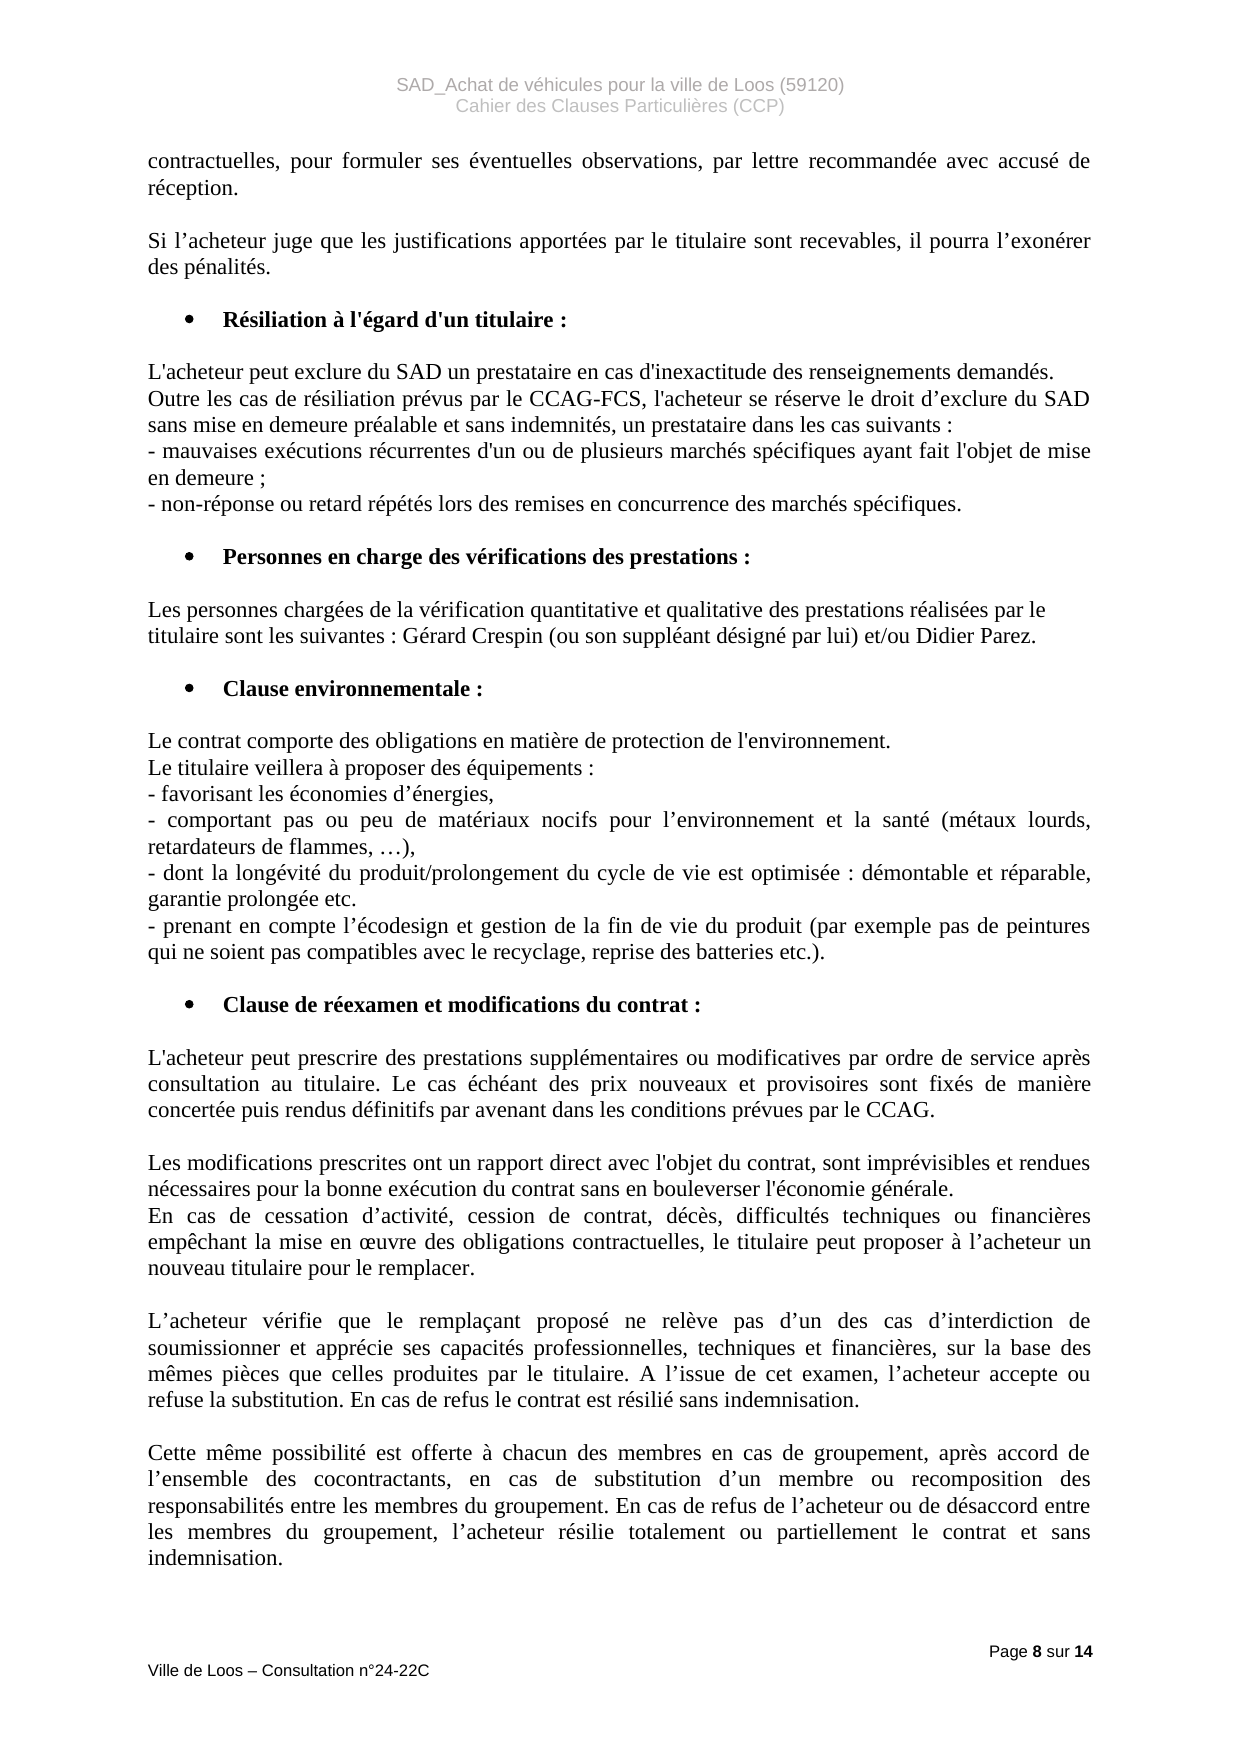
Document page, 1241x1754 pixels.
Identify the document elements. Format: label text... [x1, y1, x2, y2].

text Le titulaire veillera à proposer des équipements : [148, 754, 1093, 780]
text Les personnes chargées de la vérification quantitative et qualitative des prestations réalisées par le [148, 596, 1093, 622]
text titulaire sont les suivantes : Gérard Crespin (ou son suppléant désigné par lui) et/ou Didier Parez. [148, 622, 1093, 648]
text Le contrat comporte des obligations en matière de protection de l'environnement. [148, 727, 1093, 754]
text Outre les cas de résiliation prévus par le CCAG-FCS, l'acheteur se réserve le droit d’exclure du SAD sans mise en demeure préalable et sans indemnités, un prestataire dans les cas suivants : [148, 385, 1093, 437]
text L'acheteur peut exclure du SAD un prestataire en cas d'inexactitude des renseignements demandés. [148, 358, 1093, 385]
list Clause environnementale : [185, 675, 1093, 701]
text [148, 148, 1093, 200]
text - non-réponse ou retard répétés lors des remises en concurrence des marchés spécifiques. [148, 490, 1093, 517]
text L'acheteur peut prescrire des prestations supplémentaires ou modificatives par ordre de service après consultation au titulaire. Le cas échéant des prix nouveaux et provisoires sont fixés de manière concertée puis rendus définitifs par avenant dans les conditions prévues par le CCAG. [148, 1044, 1093, 1123]
list Clause de réexamen et modifications du contrat : [185, 991, 1093, 1017]
text Si l’acheteur juge que les justifications apportées par le titulaire sont recevables, il pourra l’exonérer des pénalités. [148, 227, 1093, 279]
text En cas de cessation d’activité, cession de contrat, décès, difficultés techniques ou financières empêchant la mise en œuvre des obligations contractuelles, le titulaire peut proposer à l’acheteur un nouveau titulaire pour le remplacer. [148, 1202, 1093, 1281]
text - comportant pas ou peu de matériaux nocifs pour l’environnement et la santé (métaux lourds, retardateurs de flammes, …), [148, 806, 1093, 859]
text L’acheteur vérifie que le remplaçant proposé ne relève pas d’un des cas d’interdiction de soumissionner et apprécie ses capacités professionnelles, techniques et financières, sur la base des mêmes pièces que celles produites par le titulaire. A l’issue de cet examen, l’acheteur accepte ou refuse la substitution. En cas de refus le contrat est résilié sans indemnisation. [148, 1307, 1093, 1413]
text - mauvaises exécutions récurrentes d'un ou de plusieurs marchés spécifiques ayant fait l'objet de mise en demeure ; [148, 437, 1093, 490]
text - dont la longévité du produit/prolongement du cycle de vie est optimisée : démontable et réparable, garantie prolongée etc. [148, 859, 1093, 912]
list Personnes en charge des vérifications des prestations : [185, 543, 1093, 569]
text Les modifications prescrites ont un rapport direct avec l'objet du contrat, sont imprévisibles et rendues nécessaires pour la bonne exécution du contrat sans en bouleverser l'économie générale. [148, 1149, 1093, 1202]
text Cette même possibilité est offerte à chacun des membres en cas de groupement, après accord de l’ensemble des cocontractants, en cas de substitution d’un membre ou recomposition des responsabilités entre les membres du groupement. En cas de refus de l’acheteur ou de désaccord entre les membres du groupement, l’acheteur résilie totalement ou partiellement le contrat et sans indemnisation. [148, 1439, 1093, 1571]
text - favorisant les économies d’énergies, [148, 780, 1093, 806]
text - prenant en compte l’écodesign et gestion de la fin de vie du produit (par exemple pas de peintures qui ne soient pas compatibles avec le recyclage, reprise des batteries etc.). [148, 912, 1093, 964]
list Résiliation à l'égard d'un titulaire : [185, 306, 1093, 332]
